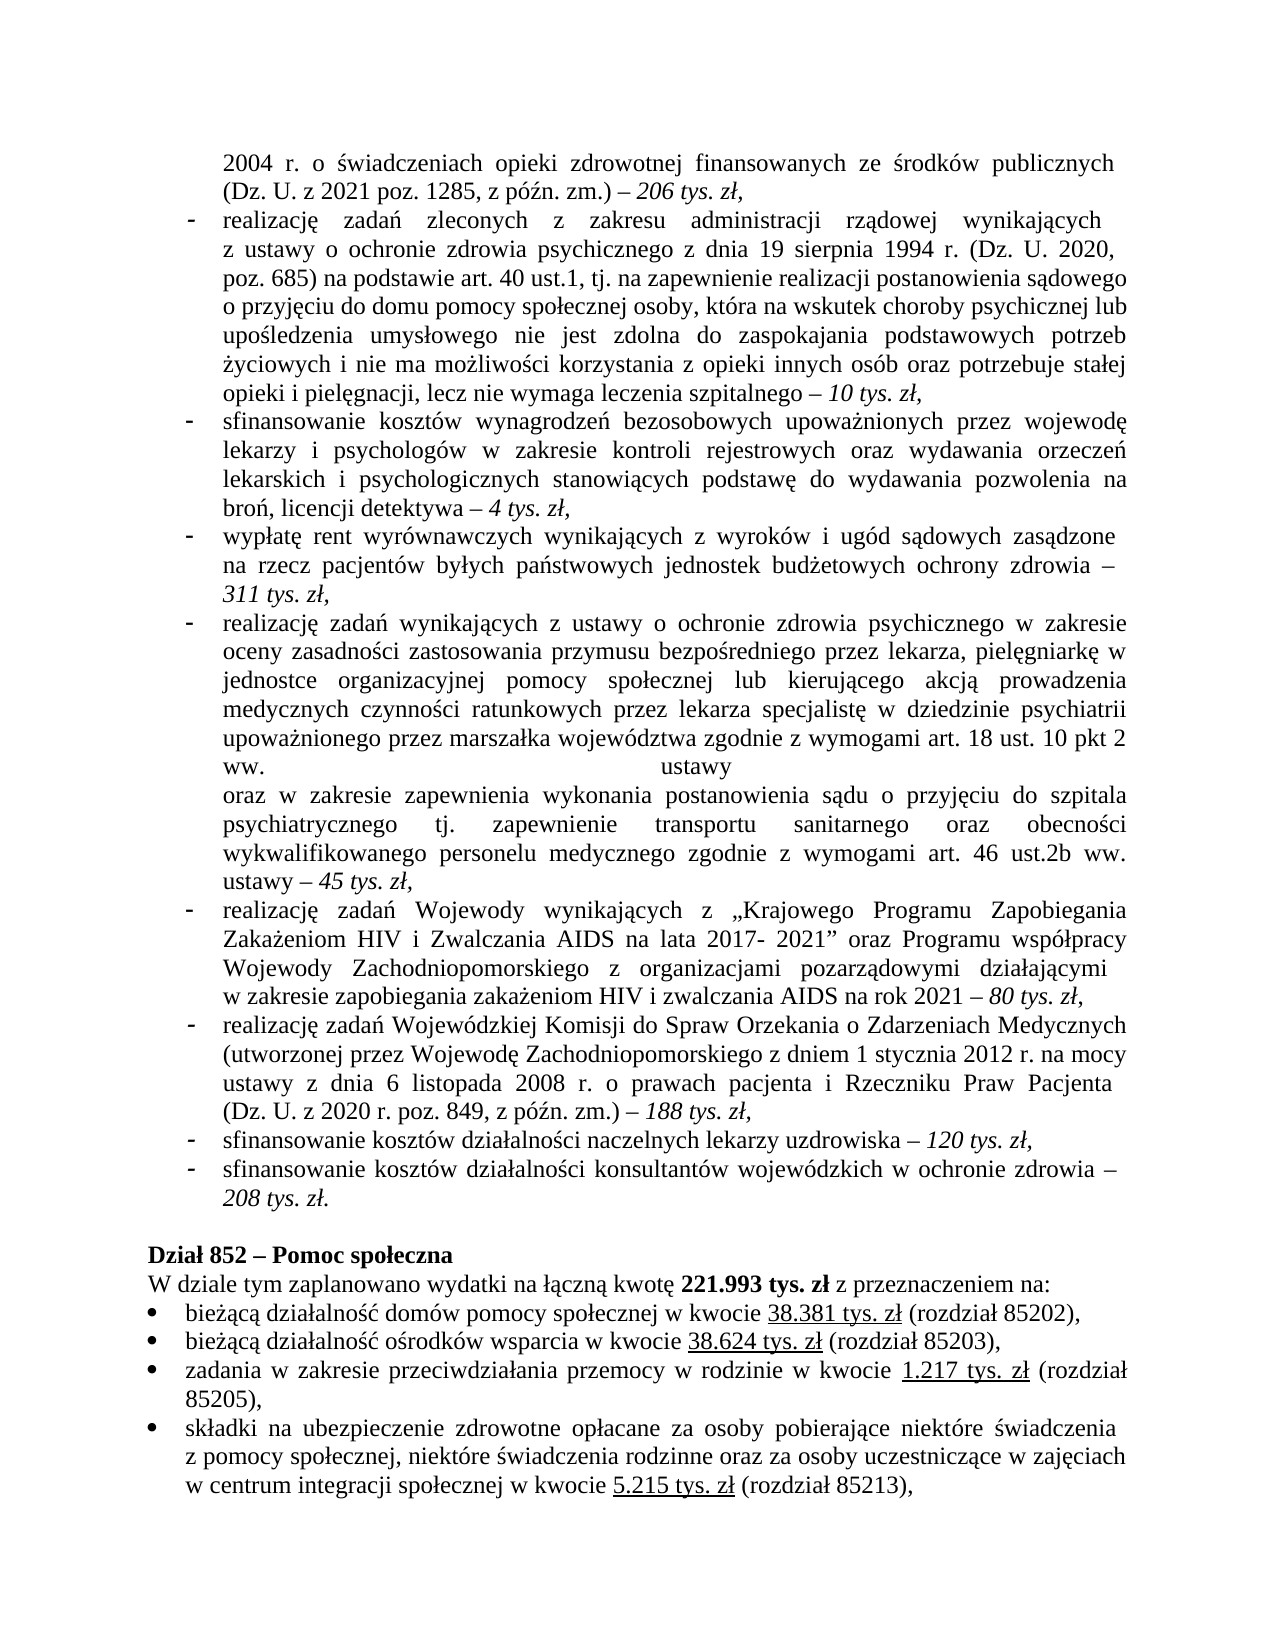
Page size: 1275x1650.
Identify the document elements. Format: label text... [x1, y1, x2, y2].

list realizację zadań wynikających z ustawy o ochronie zdrowia psychicznego w zakresie oceny zasadności zastosowania przymusu bezpośredniego przez lekarza, pielęgniarkę w jednostce organizacyjnej pomocy społecznej lub kierującego akcją prowadzenia medycznych czynności ratunkowych przez lekarza specjalistę w dziedzinie psychiatrii upoważnionego przez marszałka województwa zgodnie z wymogami art. 18 ust. 10 pkt 2 ww. ustawy oraz w zakresie zapewnienia wykonania postanowienia sądu o przyjęciu do szpitala psychiatrycznego tj. zapewnienie transportu sanitarnego oraz obecności wykwalifikowanego personelu medycznego zgodnie z wymogami art. 46 ust.2b ww. ustawy – 45 tys. zł, [185, 608, 1127, 895]
list bieżącą działalność ośrodków wsparcia w kwocie 38.624 tys. zł (rozdział 85203), [148, 1326, 1127, 1355]
list bieżącą działalność domów pomocy społecznej w kwocie 38.381 tys. zł (rozdział 85202), [148, 1298, 1127, 1326]
list realizację zadań Wojewody wynikających z „Krajowego Programu Zapobiegania Zakażeniom HIV i Zwalczania AIDS na lata 2017- 2021” oraz Programu współpracy Wojewody Zachodniopomorskiego z organizacjami pozarządowymi działającymi w zakresie zapobiegania zakażeniom HIV i zwalczania AIDS na rok 2021 – 80 tys. zł, [185, 895, 1127, 1010]
list sfinansowanie kosztów działalności naczelnych lekarzy uzdrowiska – 120 tys. zł, [185, 1125, 1127, 1154]
list realizację zadań Wojewódzkiej Komisji do Spraw Orzekania o Zdarzeniach Medycznych (utworzonej przez Wojewodę Zachodniopomorskiego z dniem 1 stycznia 2012 r. na mocy ustawy z dnia 6 listopada 2008 r. o prawach pacjenta i Rzeczniku Praw Pacjenta (Dz. U. z 2020 r. poz. 849, z późn. zm.) – 188 tys. zł, [185, 1010, 1127, 1125]
list wypłatę rent wyrównawczych wynikających z wyroków i ugód sądowych zasądzone na rzecz pacjentów byłych państwowych jednostek budżetowych ochrony zdrowia – 311 tys. zł, [185, 521, 1127, 608]
list zadania w zakresie przeciwdziałania przemocy w rodzinie w kwocie 1.217 tys. zł (rozdział 85205), [148, 1355, 1127, 1413]
text W dziale tym zaplanowano wydatki na łączną kwotę 221.993 tys. zł z przeznaczeniem na: [148, 1269, 1127, 1298]
list sfinansowanie kosztów działalności konsultantów wojewódzkich w ochronie zdrowia – 208 tys. zł. [185, 1154, 1127, 1211]
text Dział 852 – Pomoc społeczna [148, 1240, 1127, 1269]
list sfinansowanie kosztów wynagrodzeń bezosobowych upoważnionych przez wojewodę lekarzy i psychologów w zakresie kontroli rejestrowych oraz wydawania orzeczeń lekarskich i psychologicznych stanowiących podstawę do wydawania pozwolenia na broń, licencji detektywa – 4 tys. zł, [185, 406, 1127, 521]
list realizację zadań zleconych z zakresu administracji rządowej wynikających z ustawy o ochronie zdrowia psychicznego z dnia 19 sierpnia 1994 r. (Dz. U. 2020, poz. 685) na podstawie art. 40 ust.1, tj. na zapewnienie realizacji postanowienia sądowego o przyjęciu do domu pomocy społecznej osoby, która na wskutek choroby psychicznej lub upośledzenia umysłowego nie jest zdolna do zaspokajania podstawowych potrzeb życiowych i nie ma możliwości korzystania z opieki innych osób oraz potrzebuje stałej opieki i pielęgnacji, lecz nie wymaga leczenia szpitalnego – 10 tys. zł, [185, 205, 1127, 406]
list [185, 148, 1127, 205]
list składki na ubezpieczenie zdrowotne opłacane za osoby pobierające niektóre świadczenia z pomocy społecznej, niektóre świadczenia rodzinne oraz za osoby uczestniczące w zajęciach w centrum integracji społecznej w kwocie 5.215 tys. zł (rozdział 85213), [148, 1413, 1127, 1499]
